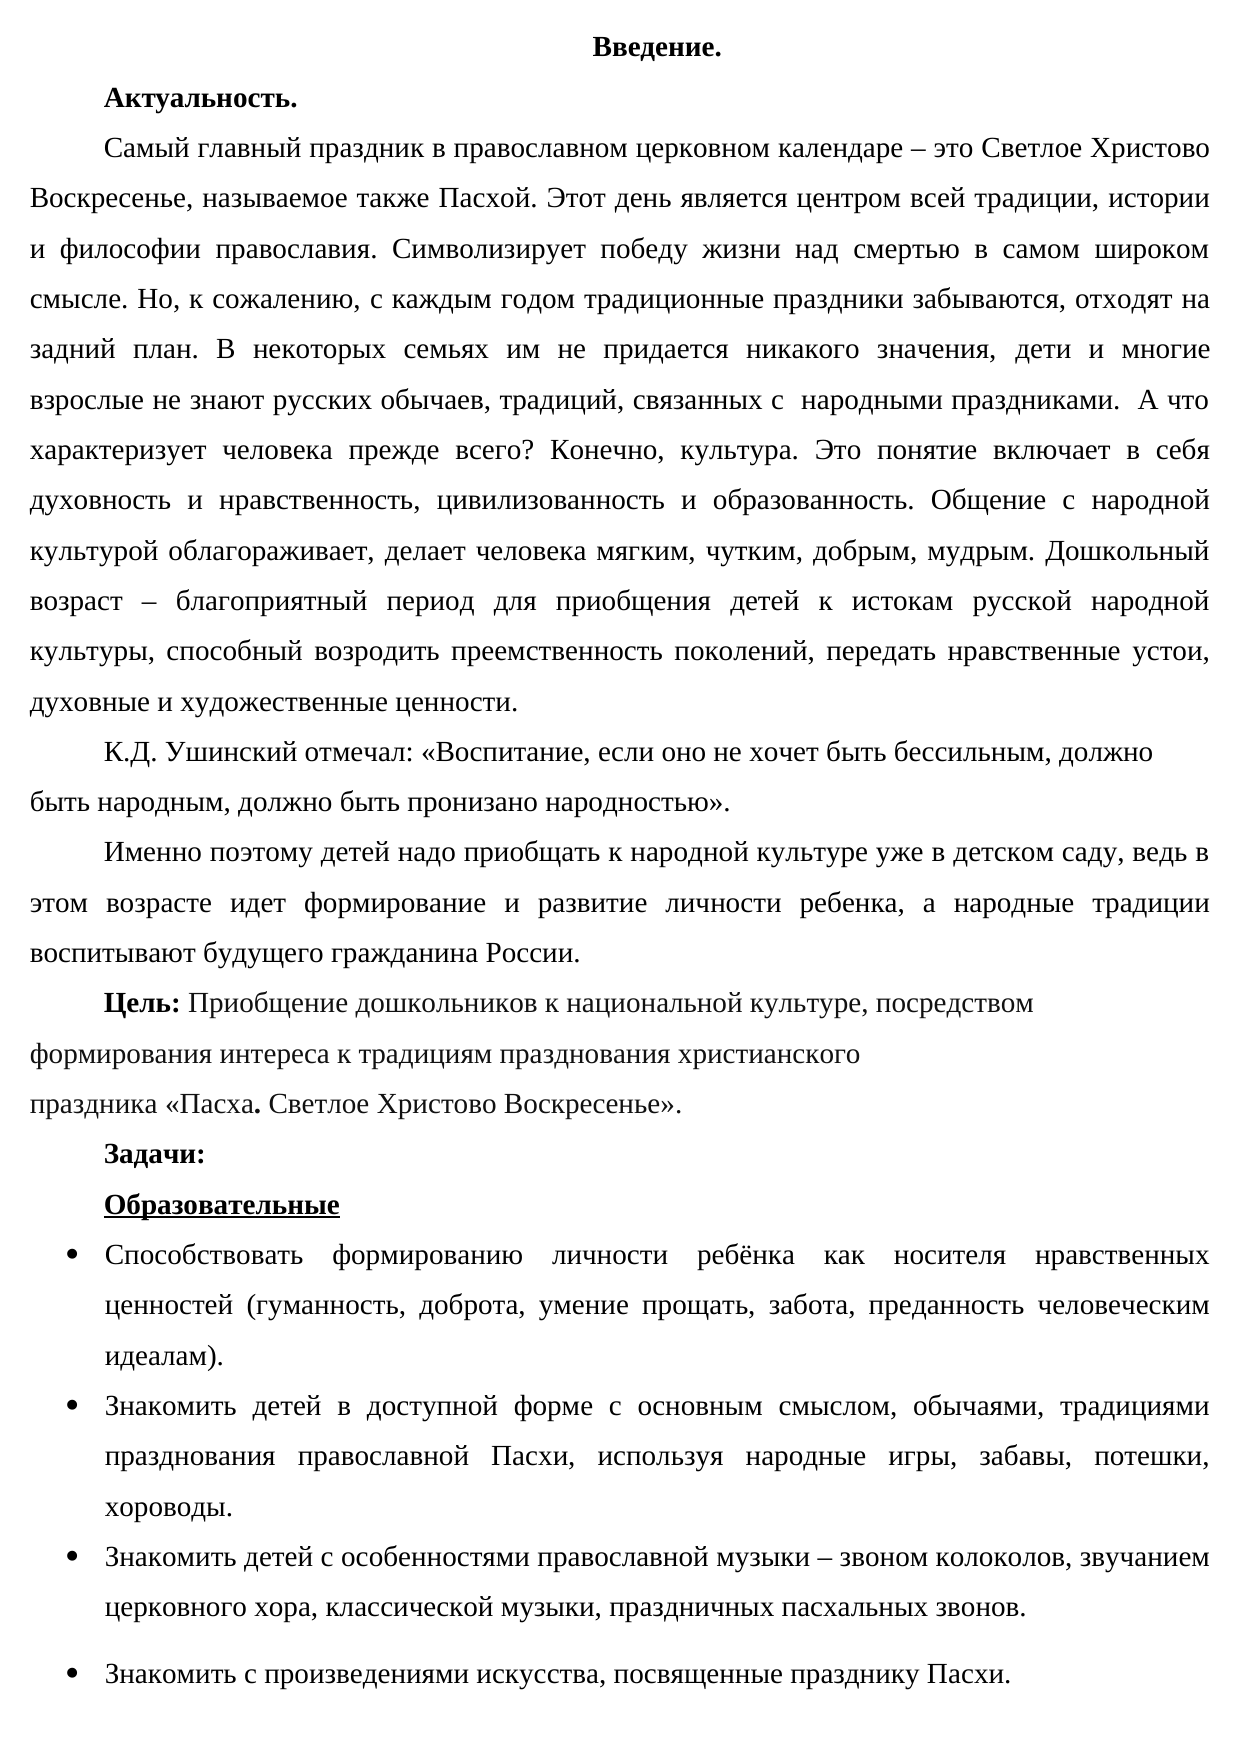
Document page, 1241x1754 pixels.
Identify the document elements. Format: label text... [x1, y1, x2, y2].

text Актуальность. [29, 80, 1211, 113]
text Цель: Приобщение дошкольников к национальной культуре, посредством формирования интереса к традициям празднования христианского праздника «Пасха. Светлое Христово Воскресенье». [29, 986, 1211, 1120]
list Способствовать формированию личности ребёнка как носителя нравственных ценностей (гуманность, доброта, умение прощать, забота, преданность человеческим идеалам). [67, 1237, 1211, 1371]
list Знакомить детей с особенностями православной музыки – звоном колоколов, звучанием церковного хора, классической музыки, праздничных пасхальных звонов. [67, 1539, 1211, 1623]
text Введение. [29, 29, 1211, 63]
text К.Д. Ушинский отмечал: «Воспитание, если оно не хочет быть бессильным, должно быть народным, должно быть пронизано народностью». [29, 734, 1211, 818]
list Знакомить детей в доступной форме с основным смыслом, обычаями, традициями празднования православной Пасхи, используя народные игры, забавы, потешки, хороводы. [67, 1388, 1211, 1522]
text Самый главный праздник в православном церковном календаре – это Светлое Христово Воскресенье, называемое также Пасхой. Этот день является центром всей традиции, истории и философии православия. Символизирует победу жизни над смертью в самом широком смысле. Но, к сожалению, с каждым годом традиционные праздники забываются, отходят на задний план. В некоторых семьях им не придается никакого значения, дети и многие взрослые не знают русских обычаев, традиций, связанных с народными праздниками. А что характеризует человека прежде всего? Конечно, культура. Это понятие включает в себя духовность и нравственность, цивилизованность и образованность. Общение с народной культурой облагораживает, делает человека мягким, чутким, добрым, мудрым. Дошкольный возраст – благоприятный период для приобщения детей к истокам русской народной культуры, способный возродить преемственность поколений, передать нравственные устои, духовные и художественные ценности. [29, 130, 1211, 717]
text Образовательные [29, 1187, 1211, 1220]
text Задачи: [29, 1136, 1211, 1170]
list Знакомить с произведениями искусства, посвященные празднику Пасхи. [67, 1657, 1211, 1690]
text Именно поэтому детей надо приобщать к народной культуре уже в детском саду, ведь в этом возрасте идет формирование и развитие личности ребенка, а народные традиции воспитывают будущего гражданина России. [29, 834, 1211, 969]
